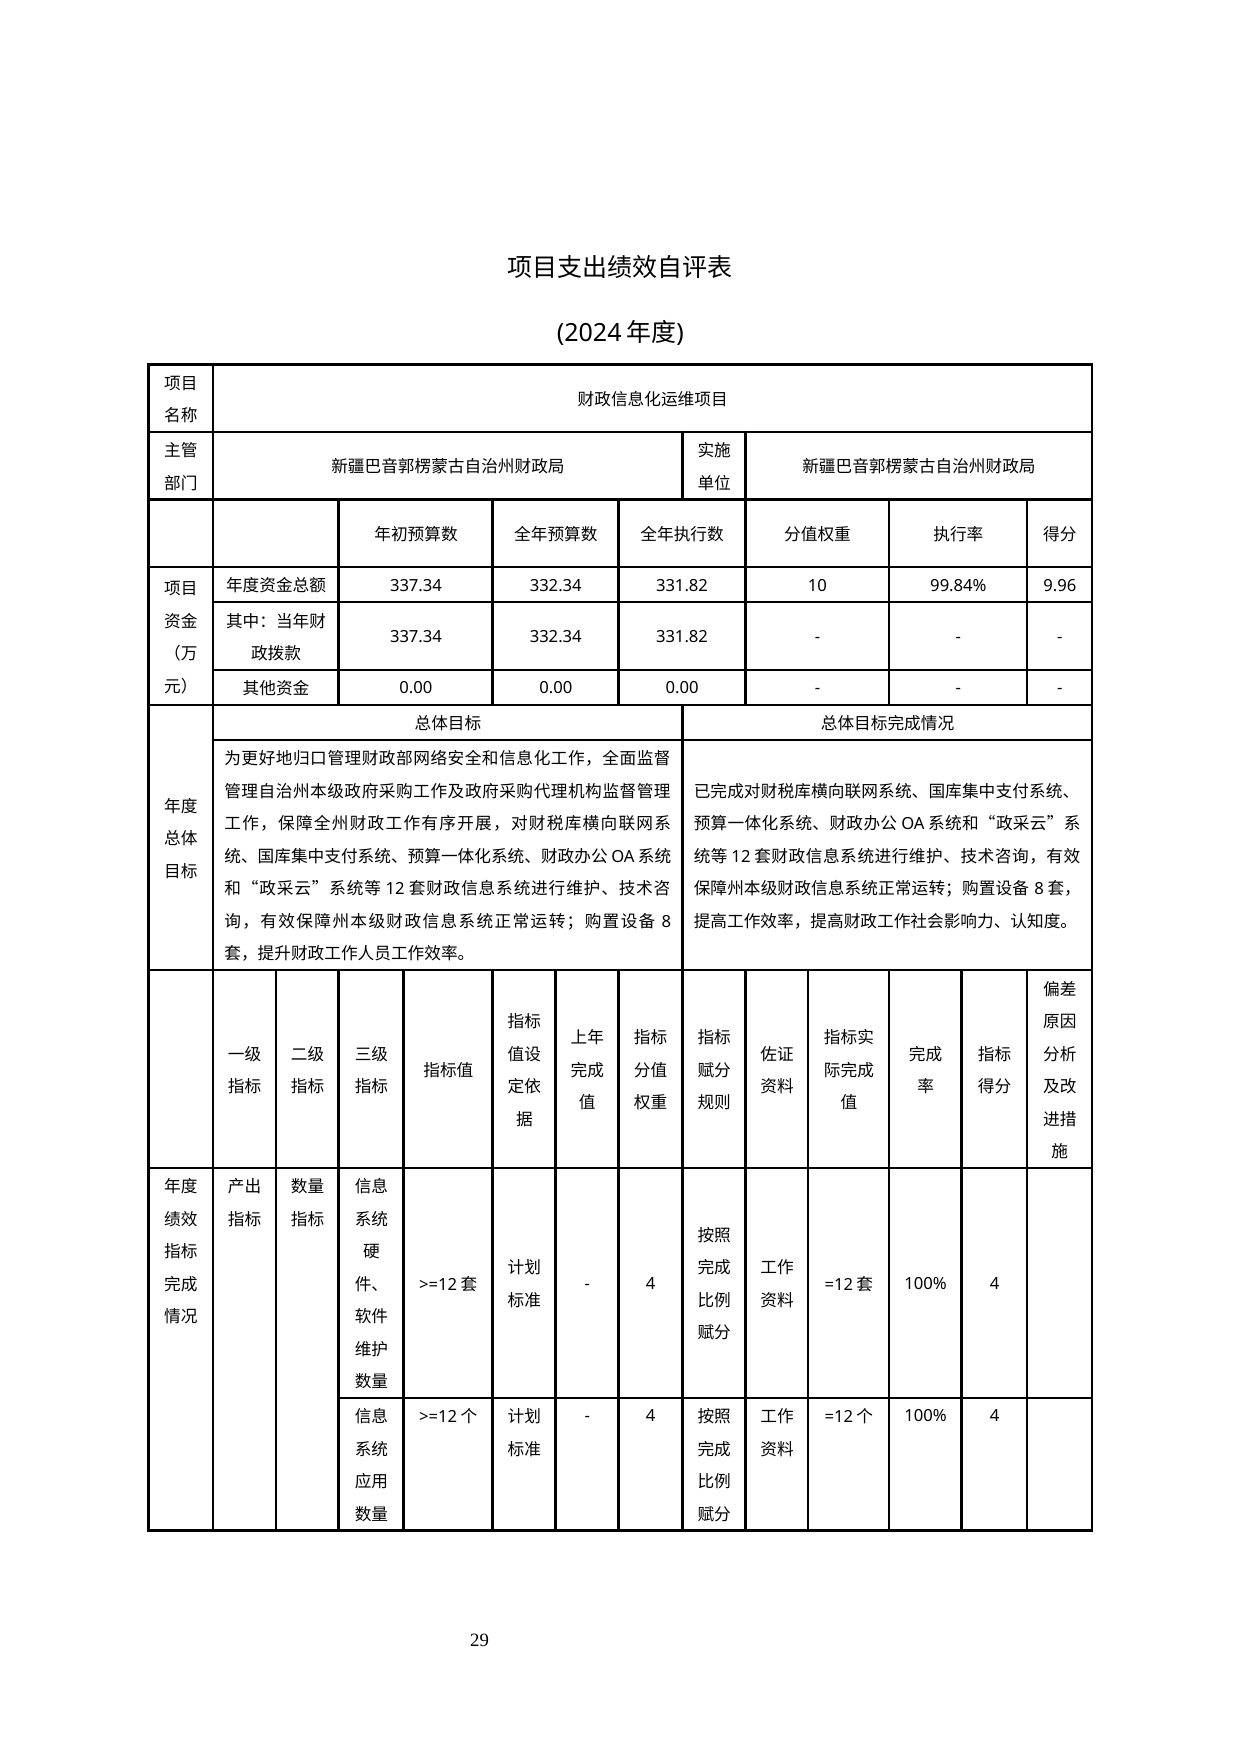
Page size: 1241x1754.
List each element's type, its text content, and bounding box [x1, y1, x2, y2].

table_cell 按照完成比例赋分 [684, 1169, 744, 1396]
table_cell 执行率 [890, 501, 1026, 566]
table_cell =12个 [809, 1399, 888, 1529]
table_cell 得分 [1028, 501, 1091, 566]
table_cell 其中：当年财政拨款 [214, 603, 337, 668]
table_cell 已完成对财税库横向联网系统、国库集中支付系统、预算一体化系统、财政办公OA系统和“政采云”系统等12套财政信息系统进行维护、技术咨询，有效保障州本级财政信息系统正常运转；购置设备8套，提高工作效率，提高财政工作社会影响力、认知度。 [684, 741, 1091, 969]
table_cell 全年执行数 [620, 501, 744, 566]
table_cell 完成率 [890, 971, 960, 1166]
table_cell - [1028, 603, 1091, 668]
table_cell 指标实际完成值 [809, 971, 888, 1166]
table_cell - [747, 603, 888, 668]
table_cell - [557, 1399, 617, 1529]
table_cell 指标赋分规则 [684, 971, 744, 1166]
table_cell >=12个 [405, 1399, 491, 1529]
table_cell 偏差原因分析及改进措施 [1028, 971, 1091, 1166]
table_cell 100% [890, 1399, 960, 1529]
table_cell 0.00 [340, 671, 491, 703]
table_cell 工作资料 [747, 1169, 807, 1396]
table_cell 332.34 [494, 603, 617, 668]
table_cell 4 [620, 1169, 681, 1396]
table_cell 年初预算数 [340, 501, 491, 566]
table_cell >=12套 [405, 1169, 491, 1396]
table_cell 数量指标 [277, 1169, 337, 1529]
table_cell 指标值设定依据 [494, 971, 554, 1166]
table_cell - [557, 1169, 617, 1396]
table_cell 上年完成值 [557, 971, 617, 1166]
table_header 项目支出绩效自评表 [148, 233, 1092, 298]
table_cell 实施单位 [684, 433, 744, 498]
table_cell 项目资金 （万元） [150, 568, 212, 703]
table_cell 100% [890, 1169, 960, 1396]
table_cell [214, 501, 337, 566]
table_cell 为更好地归口管理财政部网络安全和信息化工作，全面监督管理自治州本级政府采购工作及政府采购代理机构监督管理工作，保障全州财政工作有序开展，对财税库横向联网系统、国库集中支付系统、预算一体化系统、财政办公OA系统和“政采云”系统等12套财政信息系统进行维护、技术咨询，有效保障州本级财政信息系统正常运转；购置设备8套，提升财政工作人员工作效率。 [214, 741, 681, 969]
table_cell 332.34 [494, 568, 617, 601]
table_cell 0.00 [494, 671, 617, 703]
table_cell 一级指标 [214, 971, 275, 1166]
table_cell 337.34 [340, 603, 491, 668]
table_cell 三级指标 [340, 971, 402, 1166]
table_cell 4 [963, 1169, 1026, 1396]
table_cell 工作资料 [747, 1399, 807, 1529]
table_cell 财政信息化运维项目 [214, 366, 1091, 431]
table_cell 指标值 [405, 971, 491, 1166]
table_cell 信息系统硬件、软件维护数量 [340, 1169, 402, 1396]
table_cell 4 [620, 1399, 681, 1529]
table_cell 331.82 [620, 568, 744, 601]
table_cell - [890, 671, 1026, 703]
table_cell 全年预算数 [494, 501, 617, 566]
table_cell 产出指标 [214, 1169, 275, 1529]
table_cell 0.00 [620, 671, 744, 703]
table_cell =12套 [809, 1169, 888, 1396]
table_cell 年度资金总额 [214, 568, 337, 601]
table_cell 4 [963, 1399, 1026, 1529]
table_cell [150, 971, 212, 1166]
table_cell 9.96 [1028, 568, 1091, 601]
table_cell 分值权重 [747, 501, 888, 566]
table_cell [1028, 1399, 1091, 1529]
table_cell 新疆巴音郭楞蒙古自治州财政局 [747, 433, 1091, 498]
table_cell (2024年度) [148, 298, 1092, 363]
table_cell - [1028, 671, 1091, 703]
table_cell [1028, 1169, 1091, 1396]
table_cell 主管部门 [150, 433, 212, 498]
table_cell 331.82 [620, 603, 744, 668]
table_cell 337.34 [340, 568, 491, 601]
table_cell 新疆巴音郭楞蒙古自治州财政局 [214, 433, 681, 498]
table_cell 二级指标 [277, 971, 337, 1166]
table_cell 总体目标 [214, 706, 681, 739]
table_cell 按照完成比例赋分 [684, 1399, 744, 1529]
table_cell 年度总体目标 [150, 706, 212, 969]
table_cell 项目名称 [150, 366, 212, 431]
table_cell 指标分值权重 [620, 971, 681, 1166]
table_cell - [747, 671, 888, 703]
table_cell 信息系统应用数量 [340, 1399, 402, 1529]
table_cell 99.84% [890, 568, 1026, 601]
table_cell - [890, 603, 1026, 668]
table_cell 年度绩效指标完成情况 [150, 1169, 212, 1529]
table_cell 其他资金 [214, 671, 337, 703]
table_cell 指标得分 [963, 971, 1026, 1166]
table_cell 佐证资料 [747, 971, 807, 1166]
table_cell 计划标准 [494, 1399, 554, 1529]
table_cell 计划标准 [494, 1169, 554, 1396]
table_cell 10 [747, 568, 888, 601]
table_cell 总体目标完成情况 [684, 706, 1091, 739]
table_cell [150, 501, 212, 566]
